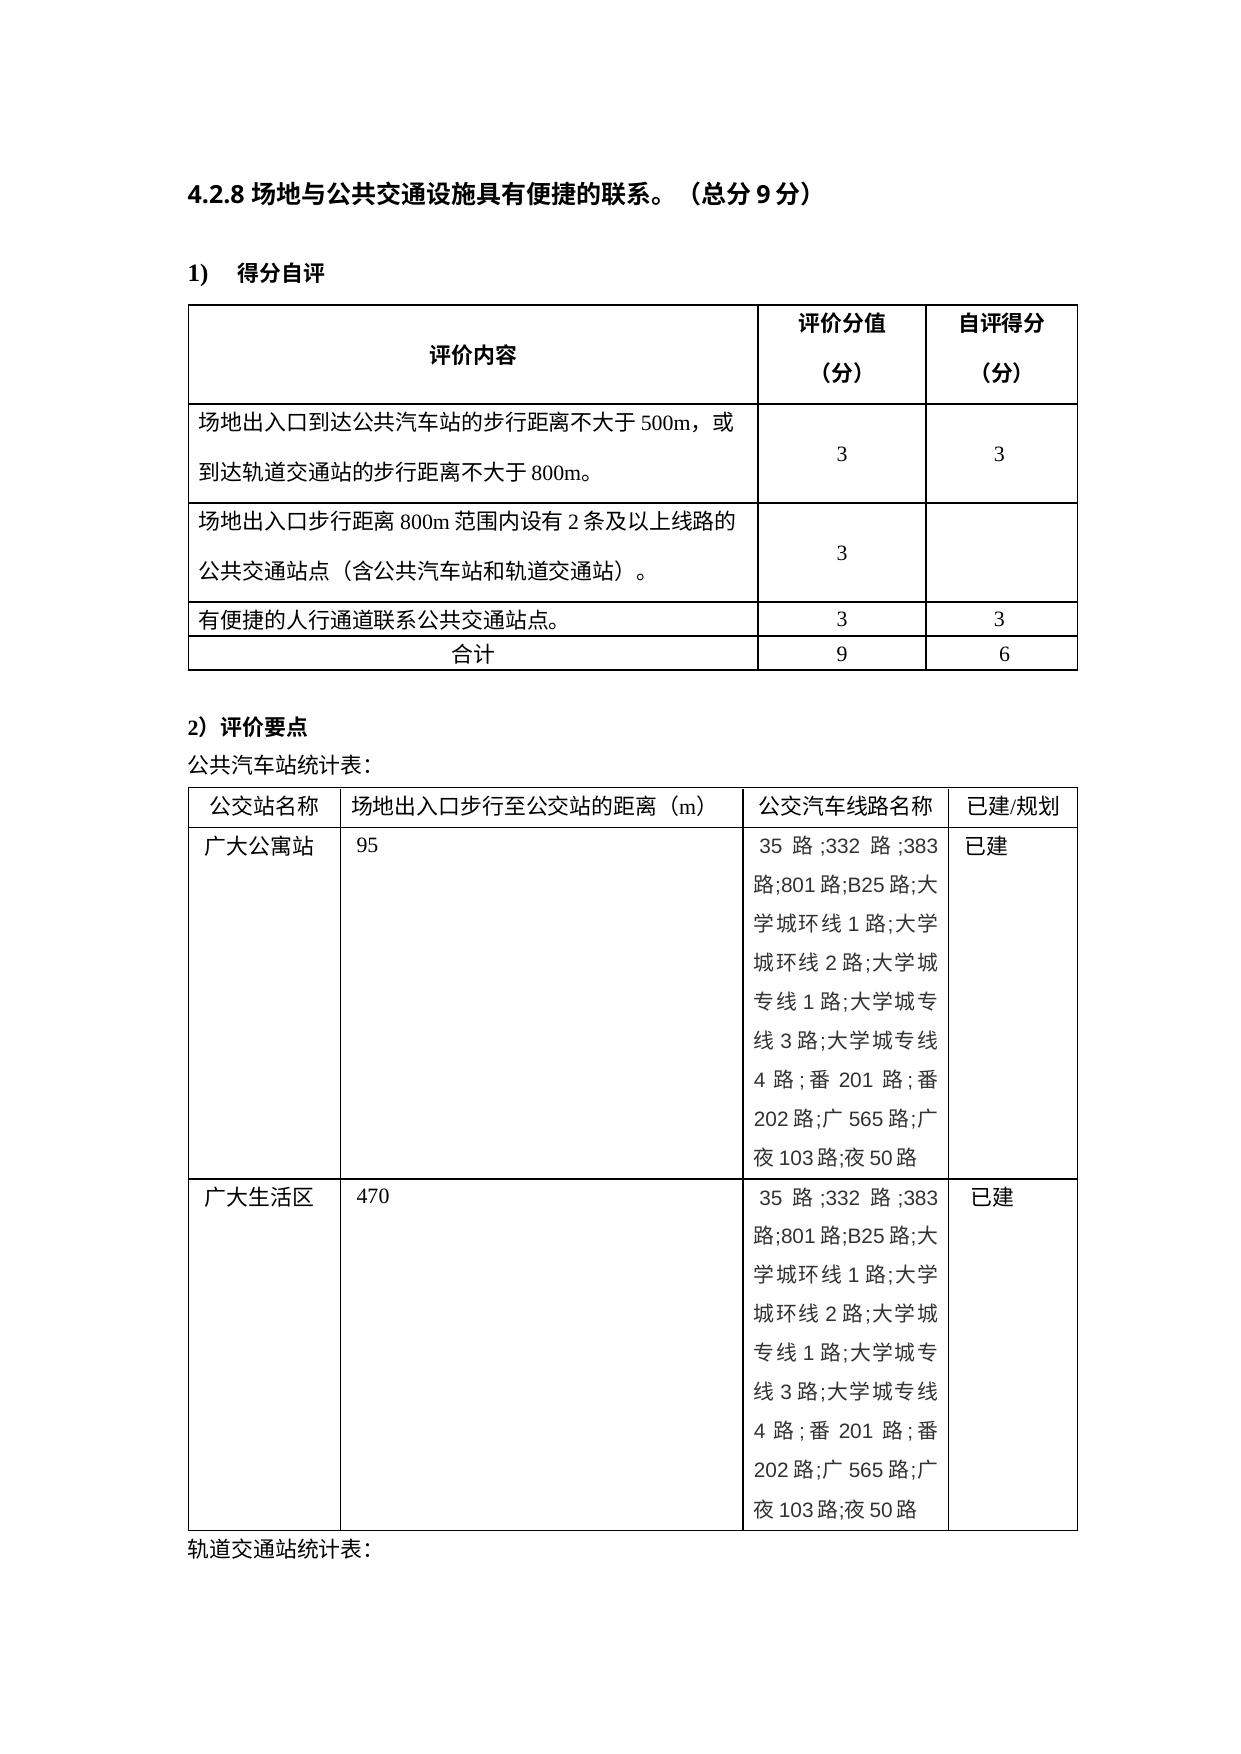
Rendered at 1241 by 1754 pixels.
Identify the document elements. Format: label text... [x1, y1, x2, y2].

table_cell [927, 504, 1077, 601]
text 2）评价要点 [187, 709, 1053, 742]
table_cell 有便捷的人行通道联系公共交通站点。 [189, 603, 757, 635]
table_cell 95 [341, 828, 742, 1178]
table_cell 场地出入口步行距离800m范围内设有2条及以上线路的公共交通站点（含公共汽车站和轨道交通站）。 [189, 504, 757, 601]
table_cell 广大公寓站 [189, 828, 340, 1178]
table_cell 3 [759, 405, 925, 502]
table_cell 已建 [949, 828, 1077, 1178]
table_cell 6 [927, 637, 1077, 669]
table_header 公交站名称 [189, 788, 340, 827]
table_cell 广大生活区 [189, 1180, 340, 1529]
table_header 自评得分（分） [927, 306, 1077, 403]
table_cell 9 [759, 637, 925, 669]
table_cell 3 [759, 603, 925, 635]
table_header 公交汽车线路名称 [744, 788, 948, 827]
table_header 已建/规划 [949, 788, 1077, 827]
text 1) 得分自评 [187, 256, 1053, 288]
table_header 评价分值（分） [759, 306, 925, 403]
table_cell 已建​ [949, 1180, 1077, 1529]
table_cell 470 [341, 1180, 742, 1529]
table_header 评价内容 [189, 306, 757, 403]
text 公共汽车站统计表： [187, 748, 1053, 781]
table_header 场地出入口步行至公交站的距离（m） [341, 788, 743, 827]
table_cell 35路;332路;383路;801路;B25路;大学城环线1路;大学城环线2路;大学城专线1路;大学城专线3路;大学城专线4路;番201路;番202路;广565路;广夜103路;夜50路​ [744, 828, 948, 1178]
table_cell 3 [927, 603, 1077, 635]
subtitle 4.2.8 场地与公共交通设施具有便捷的联系。（总分9分） [187, 174, 1053, 211]
table_cell 35路;332路;383路;801路;B25路;大学城环线1路;大学城环线2路;大学城专线1路;大学城专线3路;大学城专线4路;番201路;番202路;广565路;广夜103路;夜50路​ [744, 1180, 948, 1529]
table_cell 合计 [189, 637, 757, 669]
table_cell 场地出入口到达公共汽车站的步行距离不大于500m，或到达轨道交通站的步行距离不大于800m。 [189, 405, 757, 502]
table_cell 3 [759, 504, 925, 601]
table_cell 3 [927, 405, 1077, 502]
text 轨道交通站统计表： [187, 1531, 1053, 1564]
